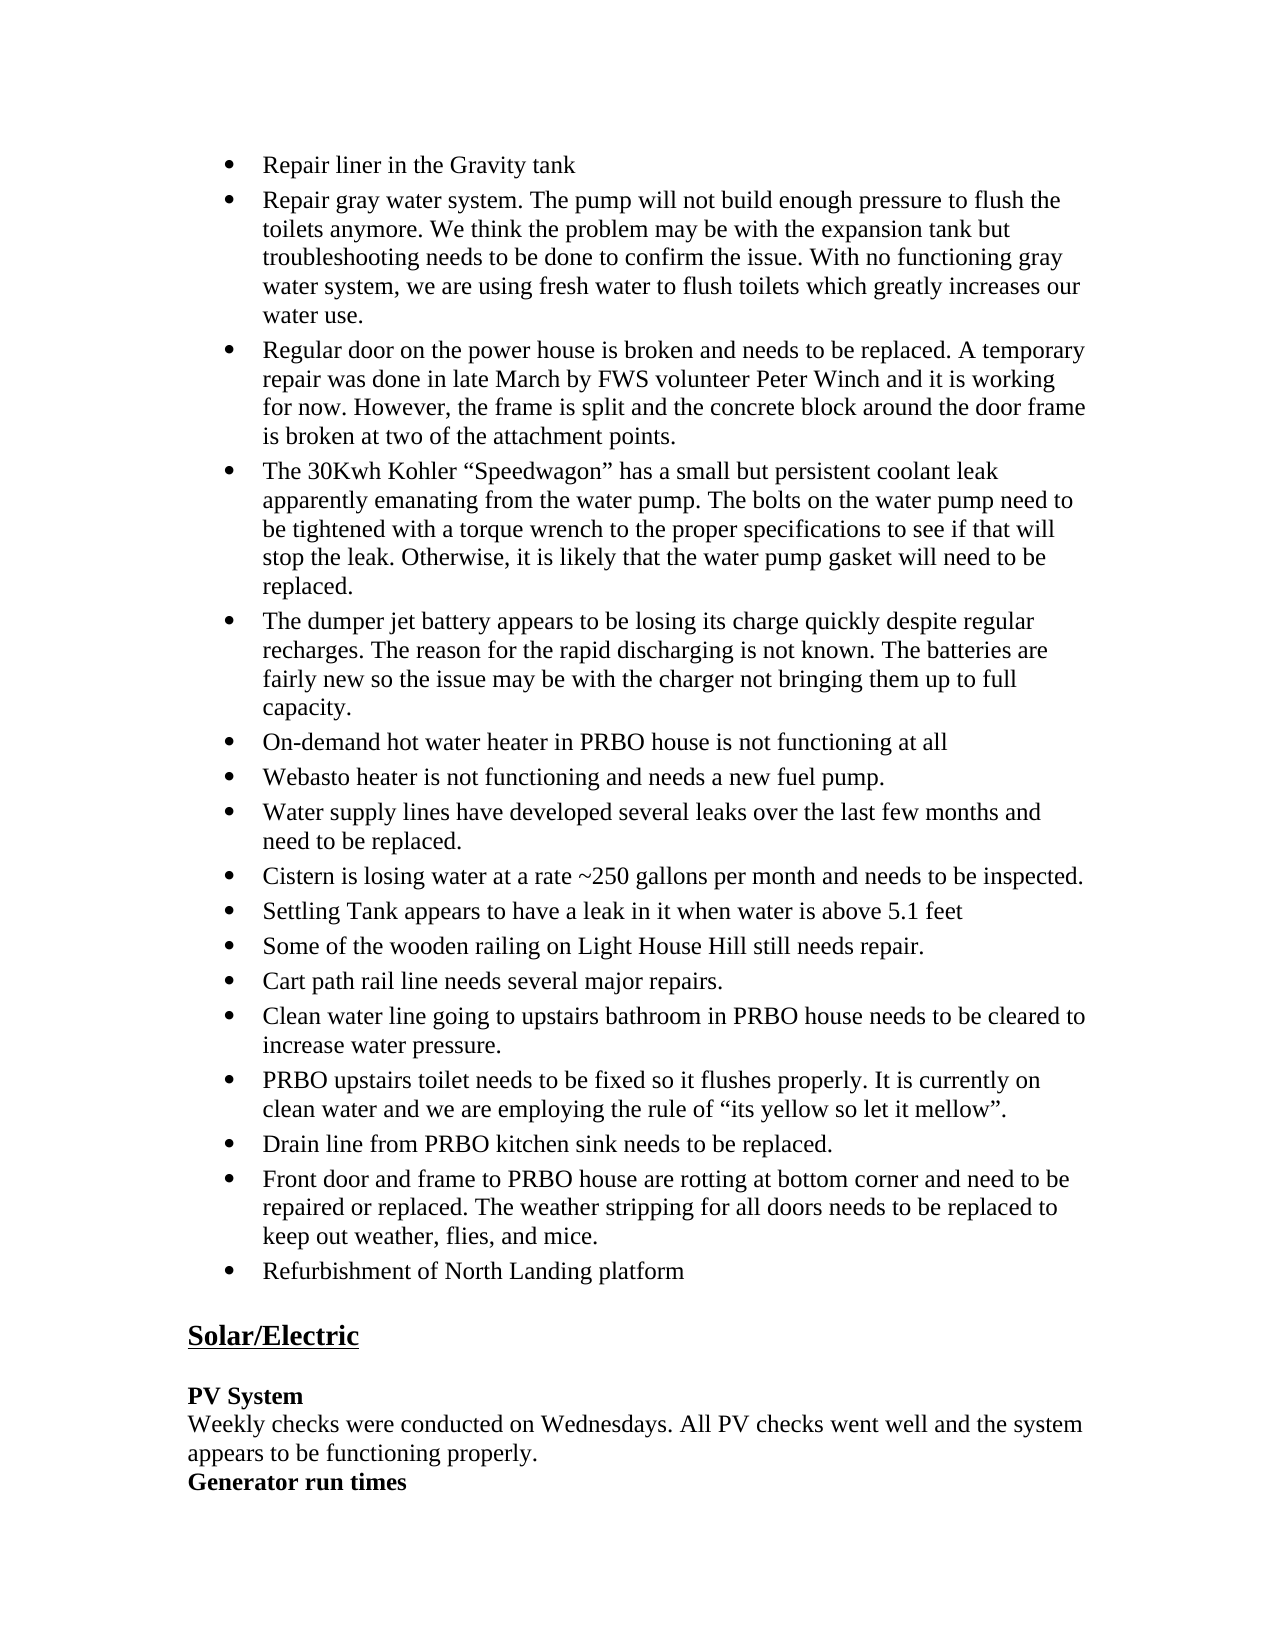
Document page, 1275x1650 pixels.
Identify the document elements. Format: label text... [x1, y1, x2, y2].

text Solar/Electric [187, 1318, 1087, 1352]
list Refurbishment of North Landing platform [225, 1256, 1087, 1285]
list Settling Tank appears to have a leak in it when water is above 5.1 feet [225, 896, 1087, 925]
list Cart path rail line needs several major repairs. [225, 966, 1087, 995]
list Webasto heater is not functioning and needs a new fuel pump. [225, 762, 1087, 791]
list Cistern is losing water at a rate ~250 gallons per month and needs to be inspected. [225, 861, 1087, 890]
text Weekly checks were conducted on Wednesdays. All PV checks went well and the system appears to be functioning properly. [187, 1409, 1087, 1467]
list Front door and frame to PRBO house are rotting at bottom corner and need to be repaired or replaced. The weather stripping for all doors needs to be replaced to keep out weather, flies, and mice. [225, 1164, 1087, 1250]
list Repair gray water system. The pump will not build enough pressure to flush the toilets anymore. We think the problem may be with the expansion tank but troubleshooting needs to be done to confirm the issue. With no functioning gray water system, we are using fresh water to flush toilets which greatly increases our water use. [225, 185, 1087, 329]
list Clean water line going to upstairs bathroom in PRBO house needs to be cleared to increase water pressure. [225, 1001, 1087, 1059]
list Drain line from PRBO kitchen sink needs to be replaced. [225, 1129, 1087, 1157]
list Regular door on the power house is broken and needs to be replaced. A temporary repair was done in late March by FWS volunteer Peter Winch and it is working for now. However, the frame is split and the concrete block around the door frame is broken at two of the attachment points. [225, 335, 1087, 450]
text PV System [187, 1381, 1087, 1409]
list Repair liner in the Gravity tank [225, 150, 1087, 179]
list Some of the wooden railing on Light House Hill still needs repair. [225, 931, 1087, 960]
list PRBO upstairs toilet needs to be fixed so it flushes properly. It is currently on clean water and we are employing the rule of “its yellow so let it mellow”. [225, 1065, 1087, 1122]
list On-demand hot water heater in PRBO house is not functioning at all [225, 727, 1087, 756]
list Water supply lines have developed several leaks over the last few months and need to be replaced. [225, 797, 1087, 855]
list The dumper jet battery appears to be losing its charge quickly despite regular recharges. The reason for the rapid discharging is not known. The batteries are fairly new so the issue may be with the charger not bringing them up to full capacity. [225, 606, 1087, 721]
text Generator run times [187, 1467, 1087, 1496]
list The 30Kwh Kohler “Speedwagon” has a small but persistent coolant leak apparently emanating from the water pump. The bolts on the water pump need to be tightened with a torque wrench to the proper specifications to see if that will stop the leak. Otherwise, it is likely that the water pump gasket will need to be replaced. [225, 456, 1087, 600]
